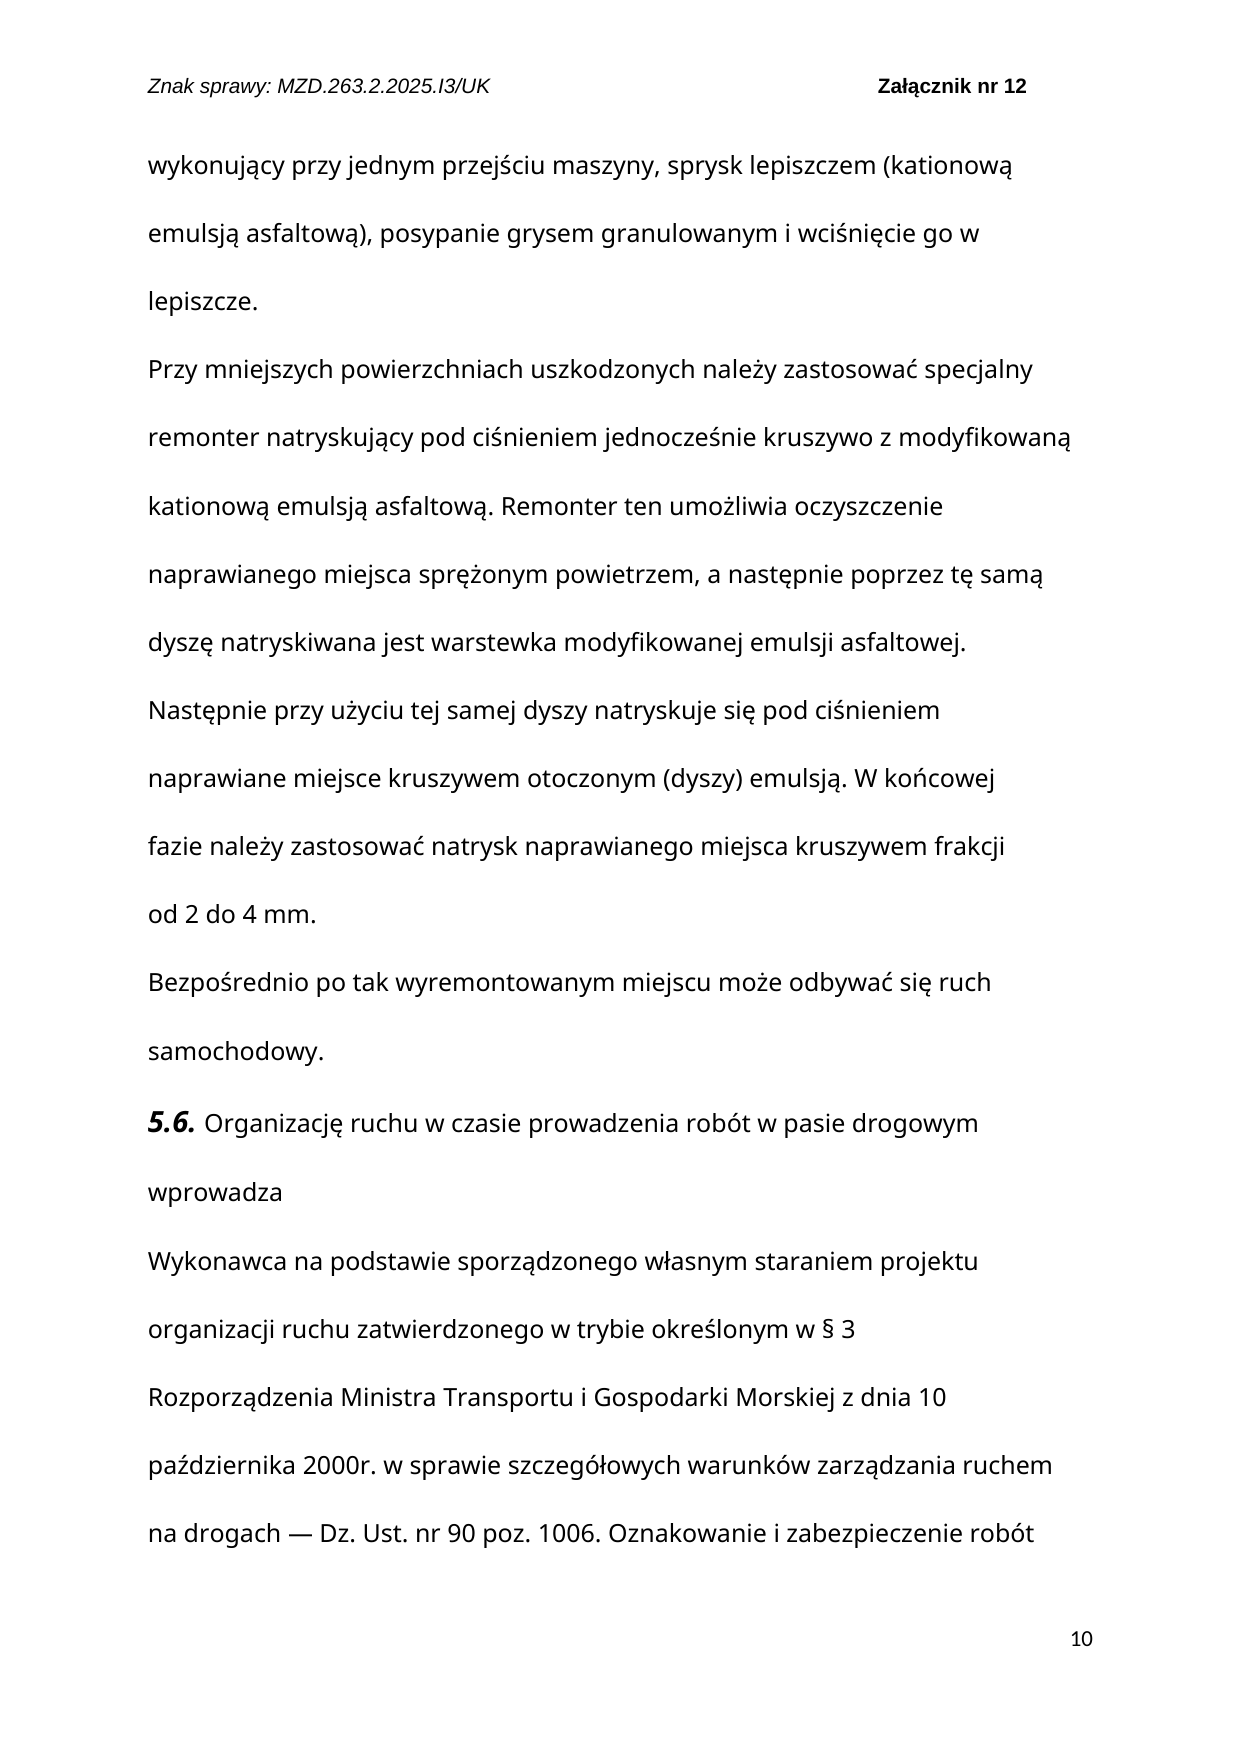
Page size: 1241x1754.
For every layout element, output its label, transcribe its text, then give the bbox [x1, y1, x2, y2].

text kationową emulsją asfaltową. Remonter ten umożliwia oczyszczenie [148, 488, 1093, 522]
text października 2000r. w sprawie szczegółowych warunków zarządzania ruchem [148, 1448, 1093, 1482]
text od 2 do 4 mm. [148, 897, 1093, 931]
text samochodowy. [148, 1033, 1093, 1067]
text Wykonawca na podstawie sporządzonego własnym staraniem projektu [148, 1243, 1093, 1277]
text wykonujący przy jednym przejściu maszyny, sprysk lepiszczem (kationową [148, 148, 1093, 182]
text naprawianego miejsca sprężonym powietrzem, a następnie poprzez tę samą [148, 556, 1093, 590]
text fazie należy zastosować natrysk naprawianego miejsca kruszywem frakcji [148, 829, 1093, 863]
text na drogach — Dz. Ust. nr 90 poz. 1006. Oznakowanie i zabezpieczenie robót [148, 1516, 1093, 1550]
text emulsją asfaltową), posypanie grysem granulowanym i wciśnięcie go w [148, 216, 1093, 250]
text Przy mniejszych powierzchniach uszkodzonych należy zastosować specjalny [148, 352, 1093, 386]
text 5.6. Organizację ruchu w czasie prowadzenia robót w pasie drogowym wprowadza [148, 1101, 1093, 1209]
text naprawiane miejsce kruszywem otoczonym (dyszy) emulsją. W końcowej [148, 761, 1093, 795]
text Bezpośrednio po tak wyremontowanym miejscu może odbywać się ruch [148, 965, 1093, 999]
text Następnie przy użyciu tej samej dyszy natryskuje się pod ciśnieniem [148, 693, 1093, 727]
text lepiszcze. [148, 284, 1093, 318]
text organizacji ruchu zatwierdzonego w trybie określonym w § 3 [148, 1311, 1093, 1345]
text remonter natryskujący pod ciśnieniem jednocześnie kruszywo z modyfikowaną [148, 420, 1093, 454]
text dyszę natryskiwana jest warstewka modyfikowanej emulsji asfaltowej. [148, 624, 1093, 658]
text Rozporządzenia Ministra Transportu i Gospodarki Morskiej z dnia 10 [148, 1379, 1093, 1413]
